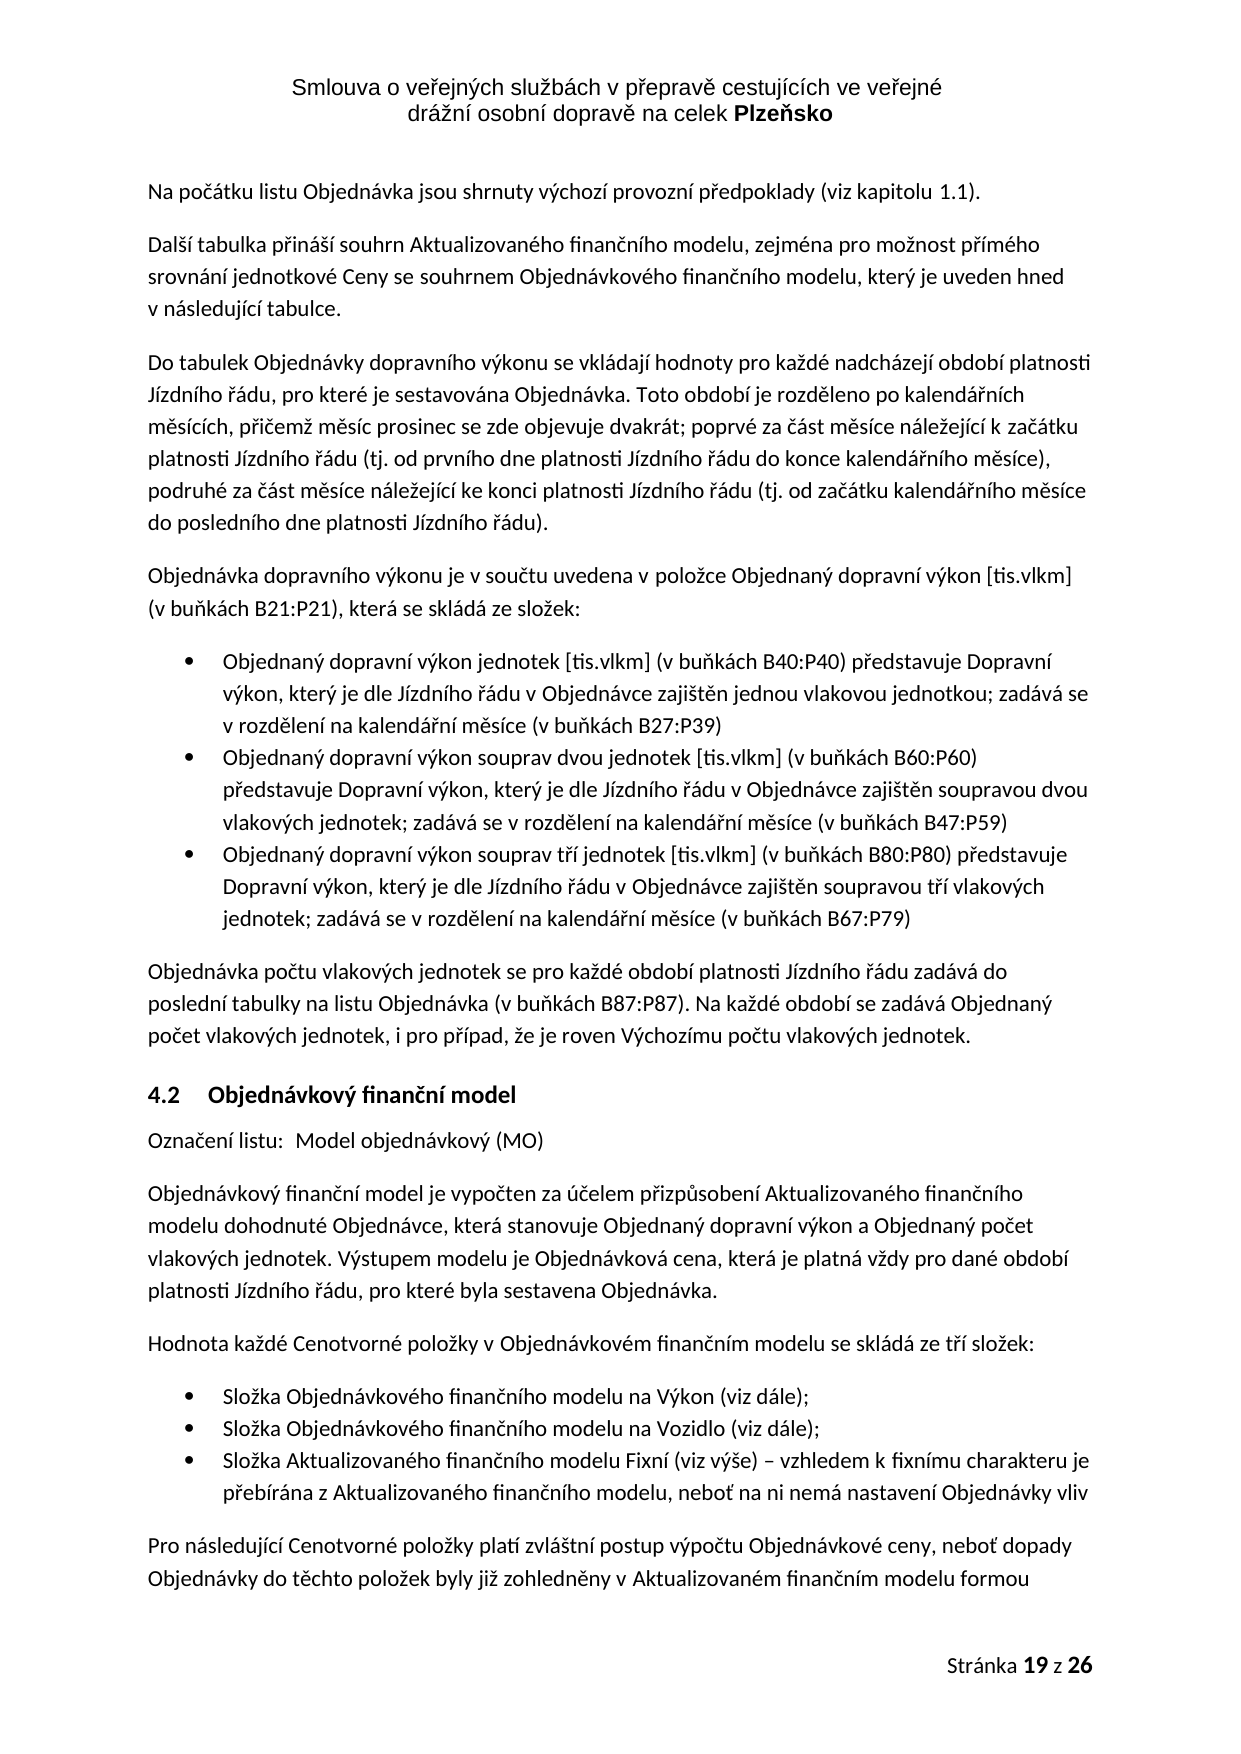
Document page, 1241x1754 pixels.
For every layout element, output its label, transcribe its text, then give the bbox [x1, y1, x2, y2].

text Na počátku listu Objednávka jsou shrnuty výchozí provozní předpoklady (viz kapitolu 1.1). [148, 177, 1092, 205]
list Objednaný dopravní výkon souprav tří jednotek [tis.vlkm] (v buňkách B80:P80) představuje Dopravní výkon, který je dle Jízdního řádu v Objednávce zajištěn soupravou tří vlakových jednotek; zadává se v rozdělení na kalendářní měsíce (v buňkách B67:P79) [185, 840, 1092, 932]
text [148, 1532, 1092, 1592]
text Označení listu: Model objednávkový (MO) [148, 1126, 1092, 1154]
text Objednávka počtu vlakových jednotek se pro každé období platnosti Jízdního řádu zadává do poslední tabulky na listu Objednávka (v buňkách B87:P87). Na každé období se zadává Objednaný počet vlakových jednotek, i pro případ, že je roven Výchozímu počtu vlakových jednotek. [148, 957, 1092, 1050]
list Složka Objednávkového finančního modelu na Výkon (viz dále); [185, 1382, 1092, 1410]
text Objednávka dopravního výkonu je v součtu uvedena v položce Objednaný dopravní výkon [tis.vlkm] (v buňkách B21:P21), která se skládá ze složek: [148, 562, 1092, 622]
text Do tabulek Objednávky dopravního výkonu se vkládají hodnoty pro každé nadcházejí období platnosti Jízdního řádu, pro které je sestavována Objednávka. Toto období je rozděleno po kalendářních měsících, přičemž měsíc prosinec se zde objevuje dvakrát; poprvé za část měsíce náležející k začátku platnosti Jízdního řádu (tj. od prvního dne platnosti Jízdního řádu do konce kalendářního měsíce), podruhé za část měsíce náležející ke konci platnosti Jízdního řádu (tj. od začátku kalendářního měsíce do posledního dne platnosti Jízdního řádu). [148, 348, 1092, 537]
list Objednaný dopravní výkon souprav dvou jednotek [tis.vlkm] (v buňkách B60:P60) představuje Dopravní výkon, který je dle Jízdního řádu v Objednávce zajištěn soupravou dvou vlakových jednotek; zadává se v rozdělení na kalendářní měsíce (v buňkách B47:P59) [185, 743, 1092, 836]
list Složka Aktualizovaného finančního modelu Fixní (viz výše) – vzhledem k fixnímu charakteru je přebírána z Aktualizovaného finančního modelu, neboť na ni nemá nastavení Objednávky vliv [185, 1446, 1092, 1507]
text Hodnota každé Cenotvorné položky v Objednávkovém finančním modelu se skládá ze tří složek: [148, 1329, 1092, 1357]
text Další tabulka přináší souhrn Aktualizovaného finančního modelu, zejména pro možnost přímého srovnání jednotkové Ceny se souhrnem Objednávkového finančního modelu, který je uveden hned v následující tabulce. [148, 230, 1092, 323]
text Objednávkový finanční model je vypočten za účelem přizpůsobení Aktualizovaného finančního modelu dohodnuté Objednávce, která stanovuje Objednaný dopravní výkon a Objednaný počet vlakových jednotek. Výstupem modelu je Objednávková cena, která je platná vždy pro dané období platnosti Jízdního řádu, pro které byla sestavena Objednávka. [148, 1179, 1092, 1304]
list Složka Objednávkového finančního modelu na Vozidlo (viz dále); [185, 1414, 1092, 1442]
list Objednaný dopravní výkon jednotek [tis.vlkm] (v buňkách B40:P40) představuje Dopravní výkon, který je dle Jízdního řádu v Objednávce zajištěn jednou vlakovou jednotkou; zadává se v rozdělení na kalendářní měsíce (v buňkách B27:P39) [185, 647, 1092, 739]
subtitle Objednávkový finanční model [148, 1079, 1092, 1109]
